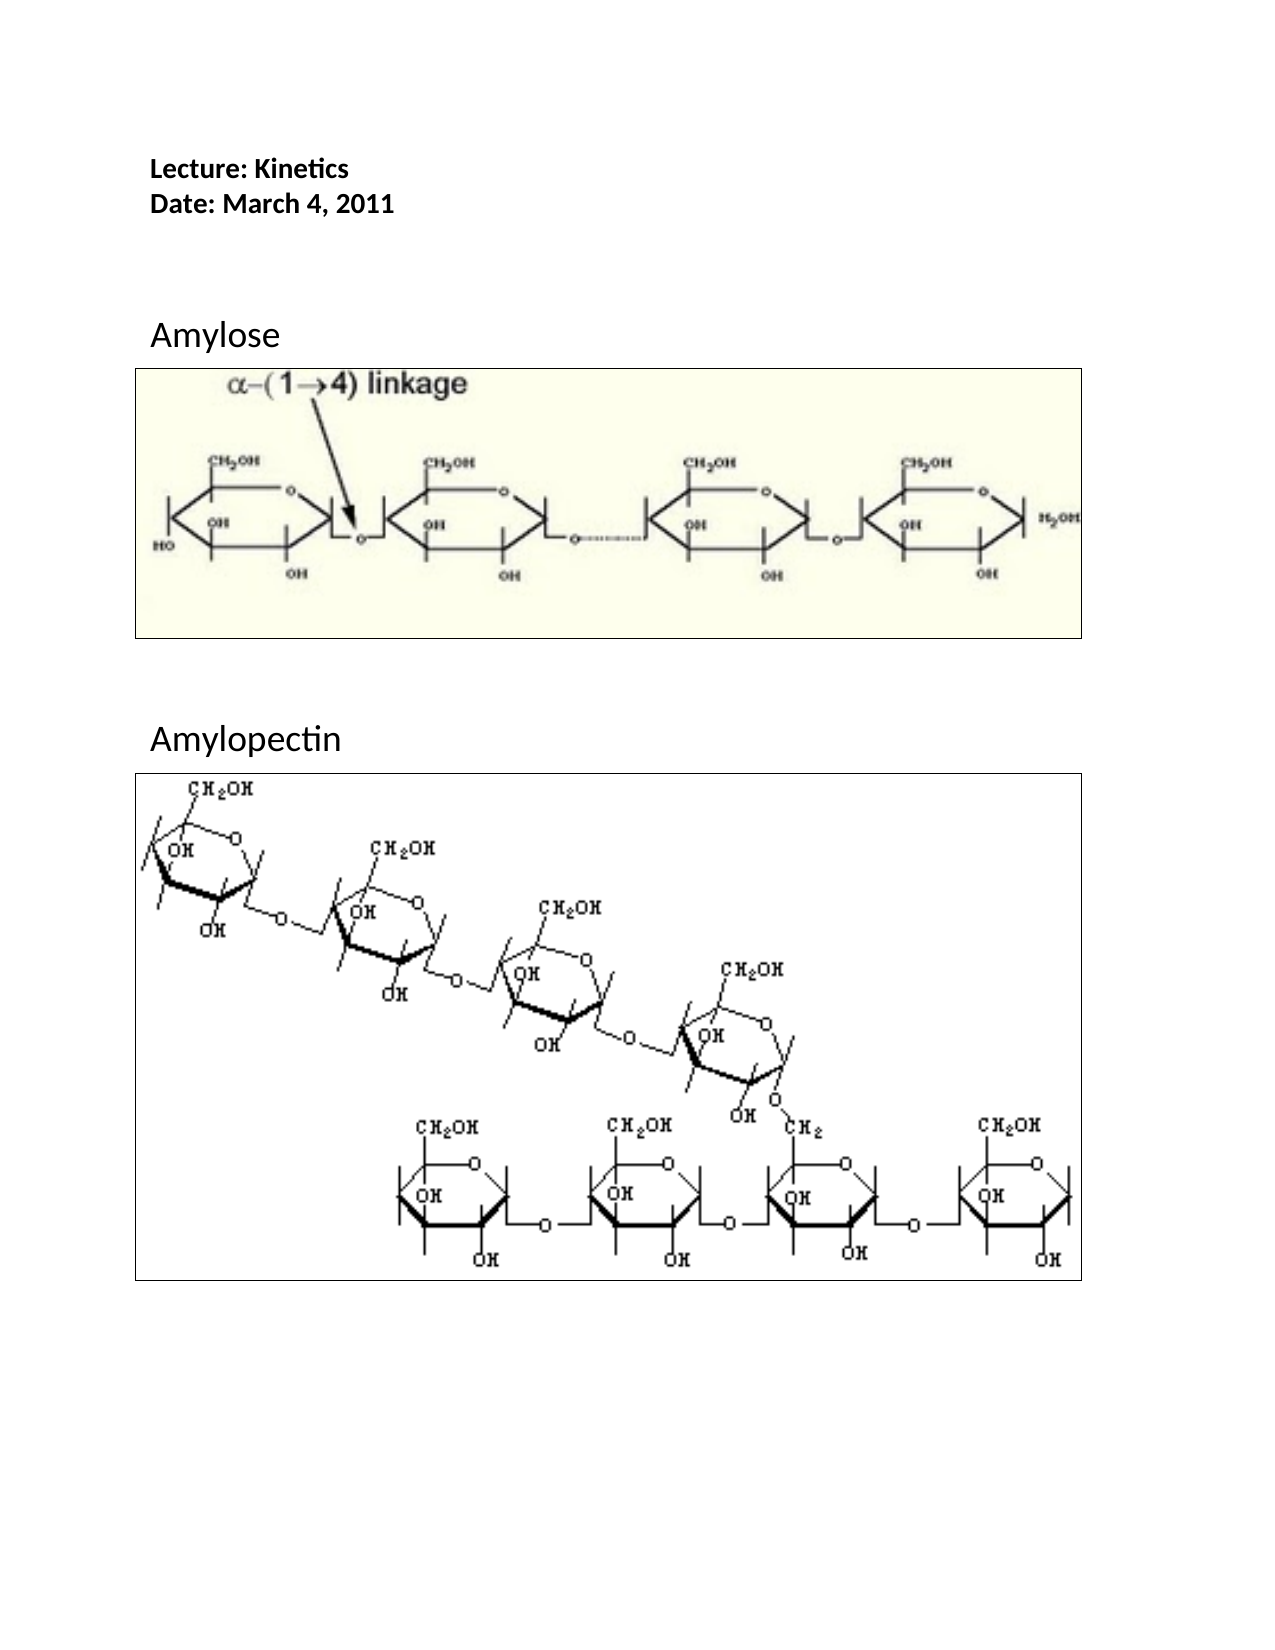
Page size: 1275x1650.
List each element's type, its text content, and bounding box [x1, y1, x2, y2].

picture [136, 369, 1081, 638]
text Date: March 4, 2011 [150, 186, 1125, 221]
picture [136, 774, 1081, 1280]
text Lecture: Kinetics [150, 150, 1125, 186]
